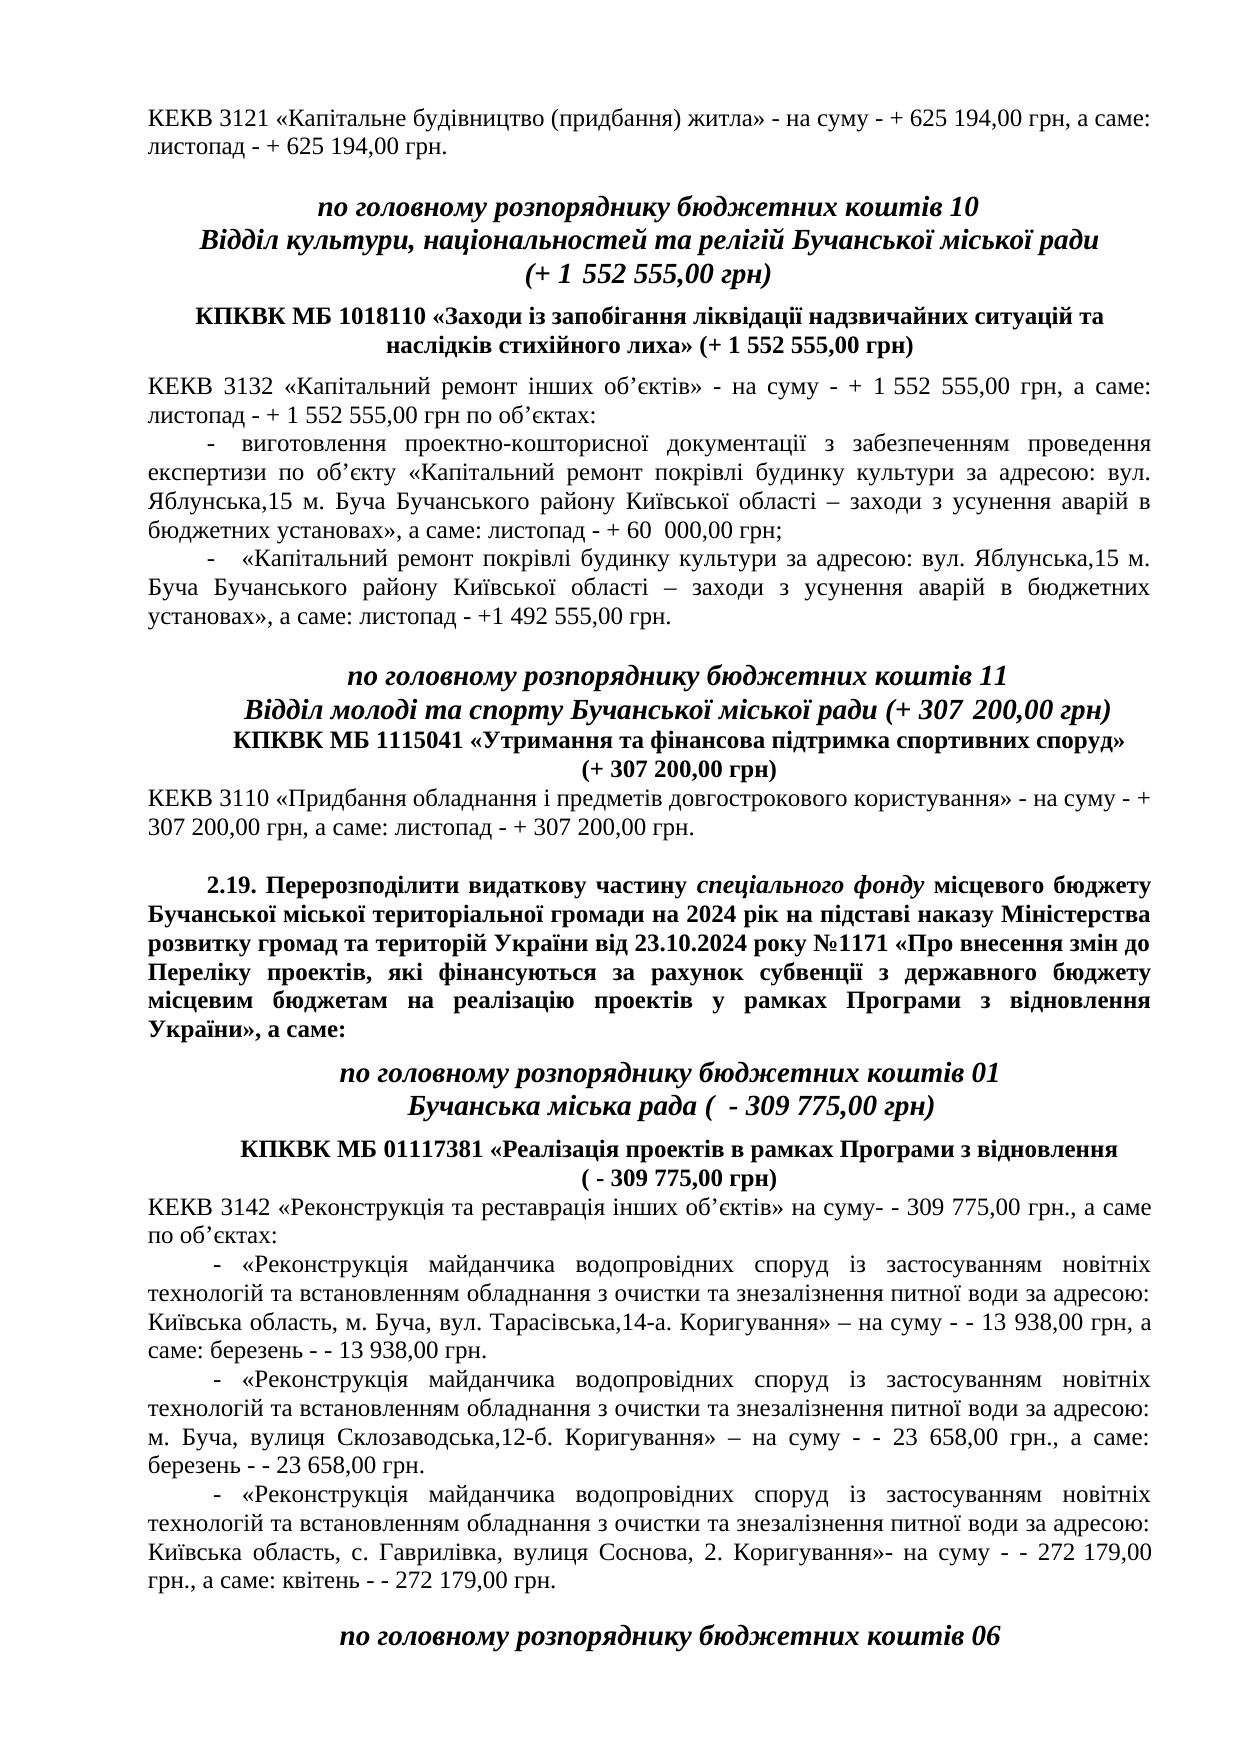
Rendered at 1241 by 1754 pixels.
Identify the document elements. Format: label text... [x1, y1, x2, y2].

list «Реконструкція майданчика водопровідних споруд із застосуванням новітніх технологій та встановленням обладнання з очистки та знезалізнення питної води за адресою: Київська область, м. Буча, вул. Тарасівська,14-а. Коригування» – на суму - - 13 938,00 грн, а саме: березень - - 13 938,00 грн. [148, 1249, 1152, 1364]
list «Реконструкція майданчика водопровідних споруд із застосуванням новітніх технологій та встановленням обладнання з очистки та знезалізнення питної води за адресою: Київська область, с. Гаврилівка, вулиця Соснова, 2. Коригування»- на суму - - 272 179,00 грн., а саме: квітень - - 272 179,00 грн. [148, 1479, 1152, 1594]
text 2.19. Перерозподілити видаткову частину спеціального фонду місцевого бюджету Бучанської міської територіальної громади на 2024 рік на підставі наказу Міністерства розвитку громад та територій України від 23.10.2024 року №1171 «Про внесення змін до Переліку проектів, які фінансуються за рахунок субвенції з державного бюджету місцевим бюджетам на реалізацію проектів у рамках Програми з відновлення України», а саме: [148, 869, 1152, 1043]
list КЕКВ 3110 «Придбання обладнання і предметів довгострокового користування» - на суму - + 307 200,00 грн, а саме: листопад - + 307 200,00 грн. [148, 783, 1152, 841]
text ( - 309 775,00 грн) [148, 1163, 1152, 1192]
text КЕКВ 3121 «Капітальне будівництво (придбання) житла» - на суму - + 625 194,00 грн, а саме: листопад - + 625 194,00 грн. [148, 103, 1152, 160]
list Відділ молоді та спорту Бучанської міської ради (+ 307 200,00 грн) [207, 692, 1152, 726]
text КЕКВ 3132 «Капітальний ремонт інших об’єктів» - на суму - + 1 552 555,00 грн, а саме: листопад - + 1 552 555,00 грн по об’єктах: [148, 371, 1152, 428]
list виготовлення проектно-кошторисної документації з забезпеченням проведення експертизи по об’єкту «Капітальний ремонт покрівлі будинку культури за адресою: вул. Яблунська,15 м. Буча Бучанського району Київської області – заходи з усунення аварій в бюджетних установах», а саме: листопад - + 60 000,00 грн; [148, 428, 1152, 543]
list КПКВК МБ 1115041 «Утримання та фінансова підтримка спортивних споруд» [207, 726, 1152, 754]
text (+ 1 552 555,00 грн) [148, 256, 1152, 289]
text Відділ культури, національностей та релігій Бучанської міської ради [148, 222, 1152, 256]
list Бучанська міська рада ( - 309 775,00 грн) [191, 1088, 1152, 1122]
list по головному розпоряднику бюджетних коштів 11 [207, 658, 1152, 692]
text КПКВК МБ 1018110 «Заходи із запобігання ліквідації надзвичайних ситуацій та наслідків стихійного лиха» (+ 1 552 555,00 грн) [148, 301, 1152, 359]
text по головному розпоряднику бюджетних коштів 10 [148, 189, 1152, 222]
text КПКВК МБ 01117381 «Реалізація проектів в рамках Програми з відновлення [148, 1134, 1152, 1163]
list по головному розпоряднику бюджетних коштів 06 [191, 1618, 1152, 1652]
list «Капітальний ремонт покрівлі будинку культури за адресою: вул. Яблунська,15 м. Буча Бучанського району Київської області – заходи з усунення аварій в бюджетних установах», а саме: листопад - +1 492 555,00 грн. [148, 543, 1152, 630]
list (+ 307 200,00 грн) [207, 754, 1152, 783]
list «Реконструкція майданчика водопровідних споруд із застосуванням новітніх технологій та встановленням обладнання з очистки та знезалізнення питної води за адресою: м. Буча, вулиця Склозаводська,12-б. Коригування» – на суму - - 23 658,00 грн., а саме: березень - - 23 658,00 грн. [148, 1364, 1152, 1479]
list по головному розпоряднику бюджетних коштів 01 [191, 1055, 1152, 1088]
text КЕКВ 3142 «Реконструкція та реставрація інших об’єктів» на суму- - 309 775,00 грн., а саме по об’єктах: [148, 1192, 1152, 1249]
